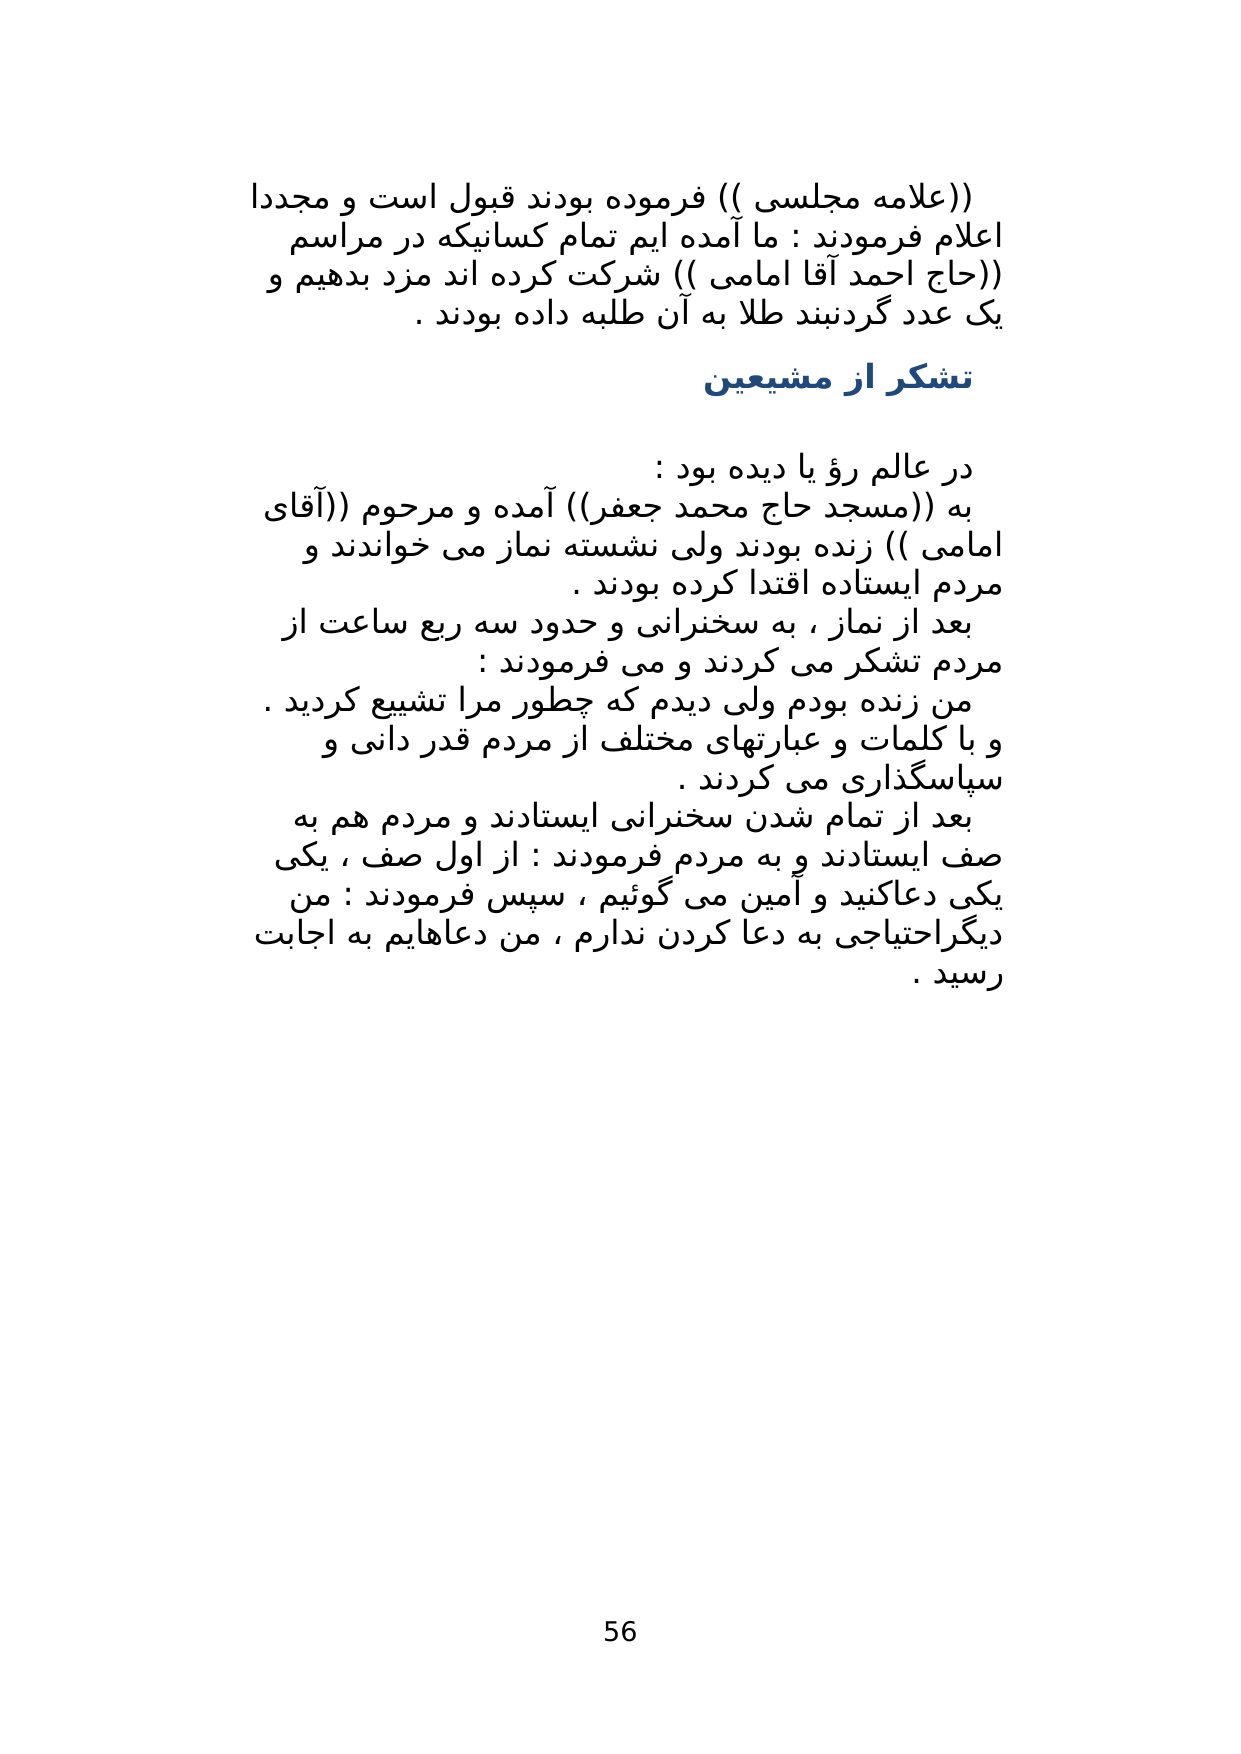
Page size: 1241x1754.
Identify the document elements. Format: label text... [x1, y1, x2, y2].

text بعد از نماز ، به سخنرانی و حدود سه ربع ساعت از مردم تشکر می کردند و می فرمودند : [236, 603, 1004, 680]
text در عالم رؤ یا دیده بود : [236, 447, 1004, 486]
text ((علامه مجلسی )) فرموده بودند قبول است و مجددا اعلام فرمودند : ما آمده ایم تمام کسانیکه در مراسم ((حاج احمد آقا امامی )) شرکت کرده اند مزد بدهیم و یک عدد گردنبند طلا به آن طلبه داده بودند . [236, 177, 1004, 333]
subtitle تشکر از مشیعین [236, 358, 1004, 396]
text من زنده بودم ولی دیدم که چطور مرا تشییع کردید . و با کلمات و عبارتهای مختلف از مردم قدر دانی و سپاسگذاری می کردند . [236, 680, 1004, 797]
text بعد از تمام شدن سخنرانی ایستادند و مردم هم به صف ایستادند و به مردم فرمودند : از اول صف ، یکی یکی دعاکنید و آمین می گوئیم ، سپس فرمودند : من دیگراحتیاجی به دعا کردن ندارم ، من دعاهایم به اجابت رسید . [236, 797, 1004, 991]
text به ((مسجد حاج محمد جعفر)) آمده و مرحوم ((آقای امامی )) زنده بودند ولی نشسته نماز می خواندند و مردم ایستاده اقتدا کرده بودند . [236, 486, 1004, 603]
